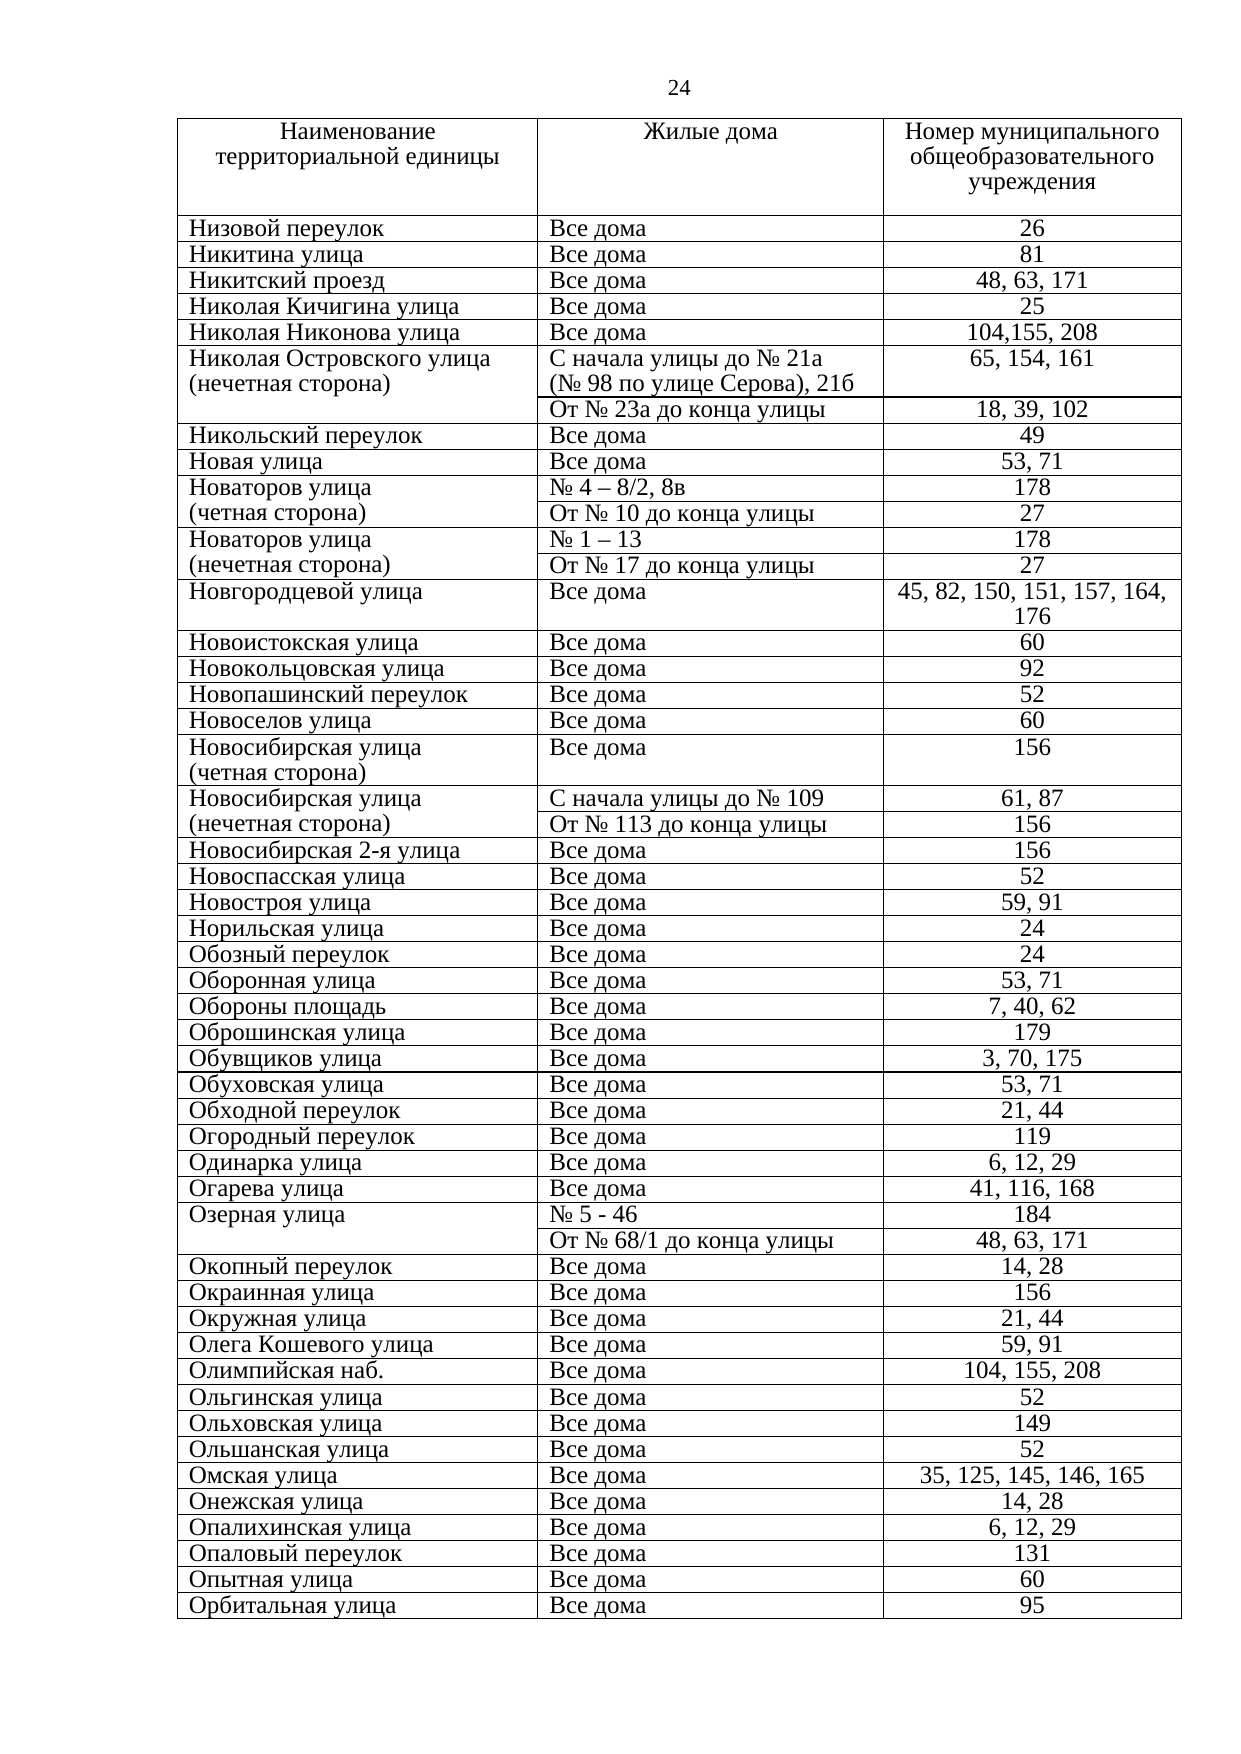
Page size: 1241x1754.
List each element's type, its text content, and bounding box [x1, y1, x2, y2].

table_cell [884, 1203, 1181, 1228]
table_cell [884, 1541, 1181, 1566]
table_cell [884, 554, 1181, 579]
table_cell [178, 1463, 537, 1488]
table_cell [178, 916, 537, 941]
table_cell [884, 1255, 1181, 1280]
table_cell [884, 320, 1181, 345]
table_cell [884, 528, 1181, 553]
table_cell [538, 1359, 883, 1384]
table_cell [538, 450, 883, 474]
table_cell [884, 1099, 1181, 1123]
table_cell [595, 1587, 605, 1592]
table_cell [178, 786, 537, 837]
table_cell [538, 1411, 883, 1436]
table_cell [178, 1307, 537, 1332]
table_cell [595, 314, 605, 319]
table_header Наименование территориальной единицы [178, 119, 537, 215]
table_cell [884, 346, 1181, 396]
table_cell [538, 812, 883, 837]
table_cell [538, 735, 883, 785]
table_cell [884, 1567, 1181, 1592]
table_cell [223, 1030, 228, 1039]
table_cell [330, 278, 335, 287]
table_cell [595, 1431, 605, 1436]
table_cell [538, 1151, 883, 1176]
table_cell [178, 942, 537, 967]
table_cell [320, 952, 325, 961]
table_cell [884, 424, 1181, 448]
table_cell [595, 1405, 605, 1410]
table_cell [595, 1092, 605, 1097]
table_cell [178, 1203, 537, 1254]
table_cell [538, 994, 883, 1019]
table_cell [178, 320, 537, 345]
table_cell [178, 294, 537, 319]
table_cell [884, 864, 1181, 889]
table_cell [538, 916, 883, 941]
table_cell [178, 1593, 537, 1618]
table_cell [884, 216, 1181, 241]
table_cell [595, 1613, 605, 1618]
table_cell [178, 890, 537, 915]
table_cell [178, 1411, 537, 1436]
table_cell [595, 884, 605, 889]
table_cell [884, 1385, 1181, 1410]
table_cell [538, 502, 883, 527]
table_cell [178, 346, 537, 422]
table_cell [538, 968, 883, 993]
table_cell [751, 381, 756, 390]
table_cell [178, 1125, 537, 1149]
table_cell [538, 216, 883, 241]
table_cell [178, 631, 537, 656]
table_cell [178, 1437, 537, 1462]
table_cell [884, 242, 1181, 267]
table_header Жилые дома [538, 119, 883, 215]
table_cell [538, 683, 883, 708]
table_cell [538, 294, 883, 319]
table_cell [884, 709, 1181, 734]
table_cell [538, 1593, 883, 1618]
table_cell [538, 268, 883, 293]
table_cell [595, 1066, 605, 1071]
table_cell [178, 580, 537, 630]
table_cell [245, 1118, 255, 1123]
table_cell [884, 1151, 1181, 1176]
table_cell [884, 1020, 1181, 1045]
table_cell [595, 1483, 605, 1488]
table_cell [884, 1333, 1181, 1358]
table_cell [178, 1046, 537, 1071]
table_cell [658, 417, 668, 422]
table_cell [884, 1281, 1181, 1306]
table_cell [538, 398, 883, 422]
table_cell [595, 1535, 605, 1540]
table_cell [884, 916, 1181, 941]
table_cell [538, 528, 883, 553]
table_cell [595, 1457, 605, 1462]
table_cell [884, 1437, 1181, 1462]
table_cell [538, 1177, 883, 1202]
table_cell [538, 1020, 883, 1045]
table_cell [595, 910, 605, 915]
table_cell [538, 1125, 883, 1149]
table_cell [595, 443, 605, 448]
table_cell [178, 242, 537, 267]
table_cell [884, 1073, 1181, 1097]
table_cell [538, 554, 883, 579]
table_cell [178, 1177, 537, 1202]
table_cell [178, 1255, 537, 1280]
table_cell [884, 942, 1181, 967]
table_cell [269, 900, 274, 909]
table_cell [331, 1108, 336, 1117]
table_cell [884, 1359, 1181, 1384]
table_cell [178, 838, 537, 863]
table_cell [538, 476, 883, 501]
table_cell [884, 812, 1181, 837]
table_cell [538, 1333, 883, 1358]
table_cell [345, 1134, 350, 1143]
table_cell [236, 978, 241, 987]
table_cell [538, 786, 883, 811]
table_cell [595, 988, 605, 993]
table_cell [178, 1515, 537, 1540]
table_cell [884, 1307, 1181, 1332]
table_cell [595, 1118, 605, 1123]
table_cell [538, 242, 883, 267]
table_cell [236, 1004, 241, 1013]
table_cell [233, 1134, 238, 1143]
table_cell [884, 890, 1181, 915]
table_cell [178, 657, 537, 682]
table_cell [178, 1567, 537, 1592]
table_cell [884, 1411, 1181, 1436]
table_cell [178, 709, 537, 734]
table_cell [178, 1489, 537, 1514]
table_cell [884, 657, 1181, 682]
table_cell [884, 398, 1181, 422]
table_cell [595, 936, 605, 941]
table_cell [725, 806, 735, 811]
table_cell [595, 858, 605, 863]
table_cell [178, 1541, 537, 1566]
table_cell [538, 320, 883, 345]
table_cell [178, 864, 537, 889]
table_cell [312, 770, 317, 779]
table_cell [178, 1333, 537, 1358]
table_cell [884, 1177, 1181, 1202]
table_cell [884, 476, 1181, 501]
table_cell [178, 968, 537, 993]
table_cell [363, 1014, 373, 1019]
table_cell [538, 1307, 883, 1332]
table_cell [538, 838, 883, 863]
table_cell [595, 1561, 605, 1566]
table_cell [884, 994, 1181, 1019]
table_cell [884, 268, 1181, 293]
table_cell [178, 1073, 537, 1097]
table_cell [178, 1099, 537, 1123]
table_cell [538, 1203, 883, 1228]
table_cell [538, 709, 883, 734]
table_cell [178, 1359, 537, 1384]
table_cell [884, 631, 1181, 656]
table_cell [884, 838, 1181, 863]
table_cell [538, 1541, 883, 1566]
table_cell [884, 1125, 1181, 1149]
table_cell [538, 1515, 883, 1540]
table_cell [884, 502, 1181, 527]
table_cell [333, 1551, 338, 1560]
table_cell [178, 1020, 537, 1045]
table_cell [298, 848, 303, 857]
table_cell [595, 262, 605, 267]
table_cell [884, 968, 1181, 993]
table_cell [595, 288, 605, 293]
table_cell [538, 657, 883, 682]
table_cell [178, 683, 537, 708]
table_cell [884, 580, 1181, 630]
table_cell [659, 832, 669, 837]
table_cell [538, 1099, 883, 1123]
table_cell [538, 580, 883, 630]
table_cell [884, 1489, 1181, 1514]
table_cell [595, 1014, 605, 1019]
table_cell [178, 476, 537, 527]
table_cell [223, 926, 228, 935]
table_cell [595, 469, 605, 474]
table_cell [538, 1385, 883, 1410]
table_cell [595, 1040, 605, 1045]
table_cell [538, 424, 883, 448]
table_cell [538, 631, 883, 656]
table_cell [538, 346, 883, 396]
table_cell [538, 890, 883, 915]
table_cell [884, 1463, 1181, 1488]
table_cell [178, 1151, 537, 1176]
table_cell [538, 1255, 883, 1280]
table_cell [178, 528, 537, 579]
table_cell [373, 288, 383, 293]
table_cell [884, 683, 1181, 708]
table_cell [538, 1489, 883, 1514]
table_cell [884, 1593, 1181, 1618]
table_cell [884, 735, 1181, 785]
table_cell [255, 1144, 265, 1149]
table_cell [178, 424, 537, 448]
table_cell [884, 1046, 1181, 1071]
table_header Номер муниципального общеобразовательного учреждения [884, 119, 1181, 215]
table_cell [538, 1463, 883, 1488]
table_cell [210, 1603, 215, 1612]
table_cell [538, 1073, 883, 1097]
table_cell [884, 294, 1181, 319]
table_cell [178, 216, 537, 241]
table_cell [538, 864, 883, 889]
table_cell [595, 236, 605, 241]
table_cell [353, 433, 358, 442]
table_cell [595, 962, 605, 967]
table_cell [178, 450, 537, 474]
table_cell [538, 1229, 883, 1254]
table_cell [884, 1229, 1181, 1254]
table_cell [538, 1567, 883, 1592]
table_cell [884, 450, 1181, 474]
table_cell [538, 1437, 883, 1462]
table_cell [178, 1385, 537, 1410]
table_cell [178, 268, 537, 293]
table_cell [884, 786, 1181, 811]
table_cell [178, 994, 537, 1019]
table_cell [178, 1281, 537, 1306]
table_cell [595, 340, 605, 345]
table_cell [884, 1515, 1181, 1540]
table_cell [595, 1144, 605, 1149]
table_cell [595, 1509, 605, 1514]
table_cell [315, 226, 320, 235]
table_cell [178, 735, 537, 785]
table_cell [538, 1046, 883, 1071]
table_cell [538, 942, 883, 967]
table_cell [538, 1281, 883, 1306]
